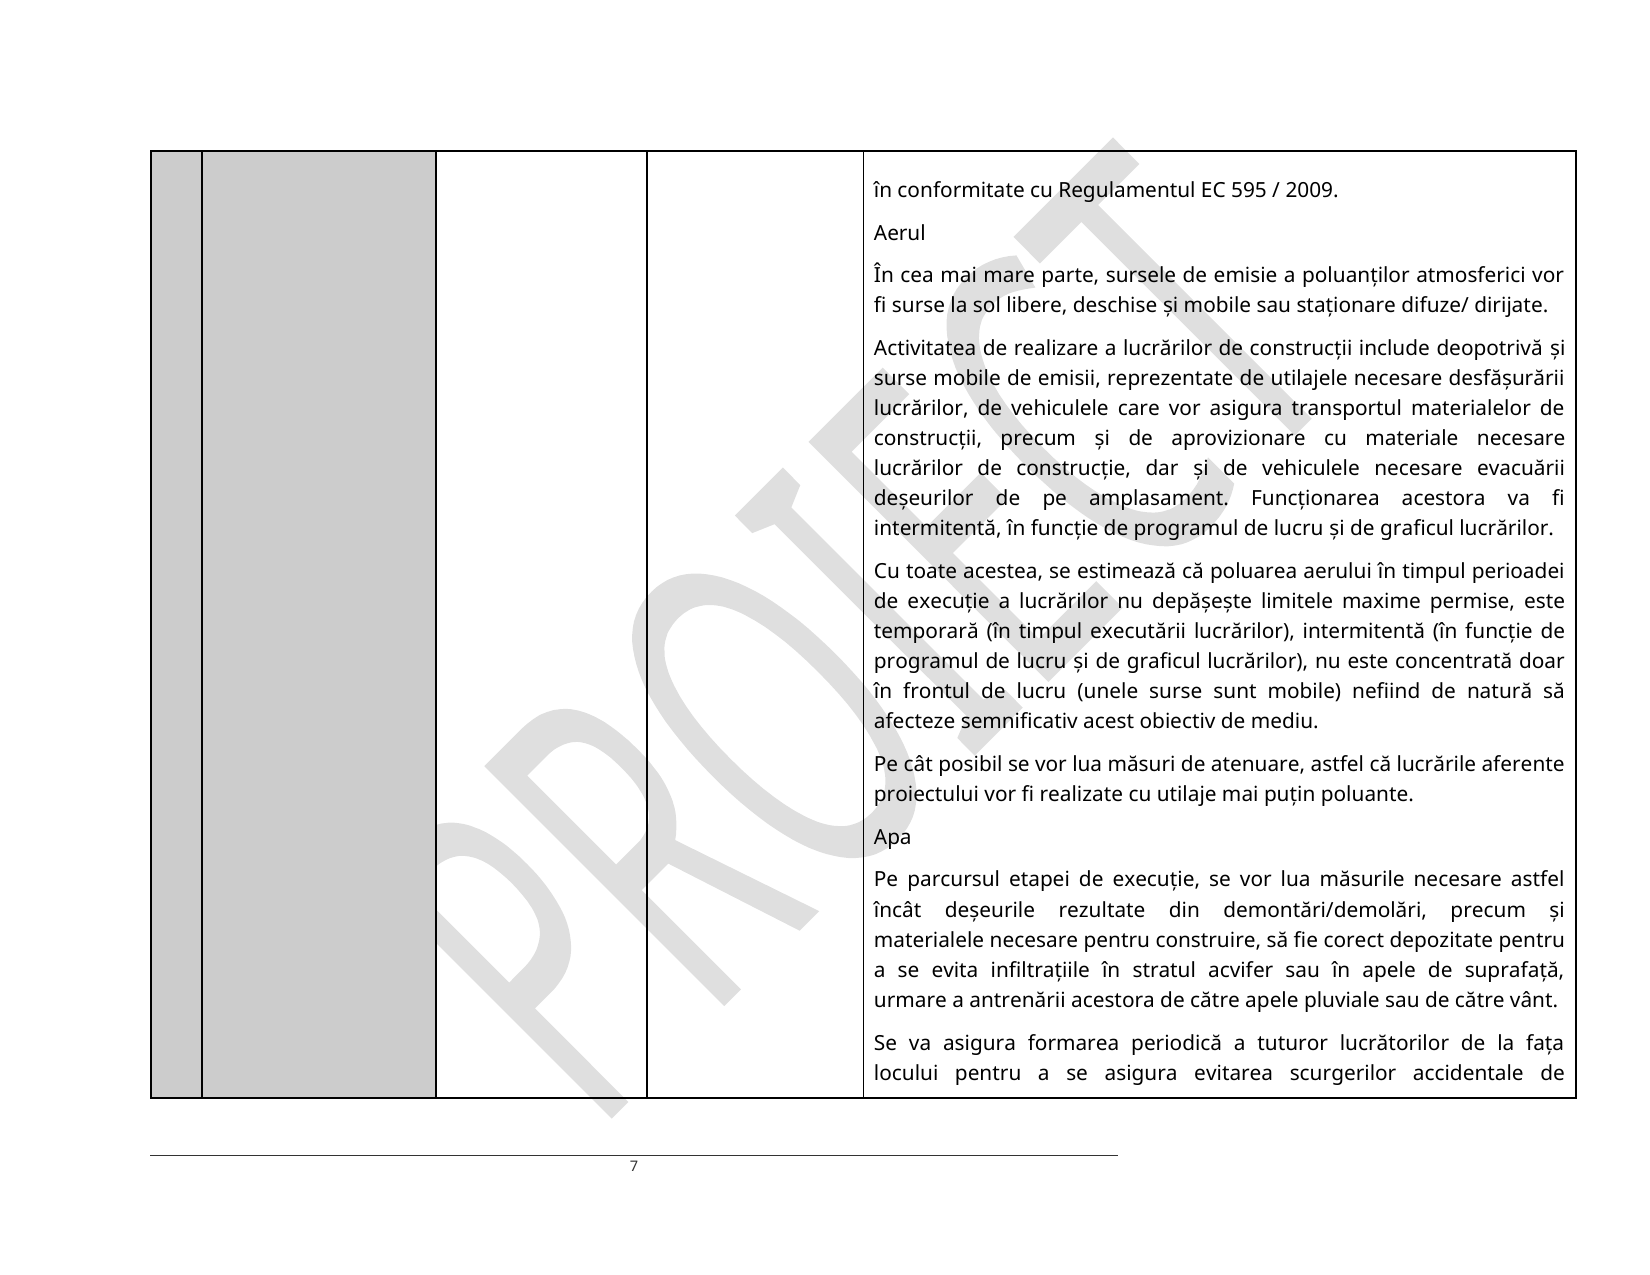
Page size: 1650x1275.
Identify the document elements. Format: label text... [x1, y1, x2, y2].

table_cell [203, 152, 435, 1097]
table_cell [864, 152, 1575, 1097]
table_cell X [648, 152, 863, 1097]
table_cell 5 [152, 152, 201, 1097]
table_cell [437, 152, 646, 1097]
